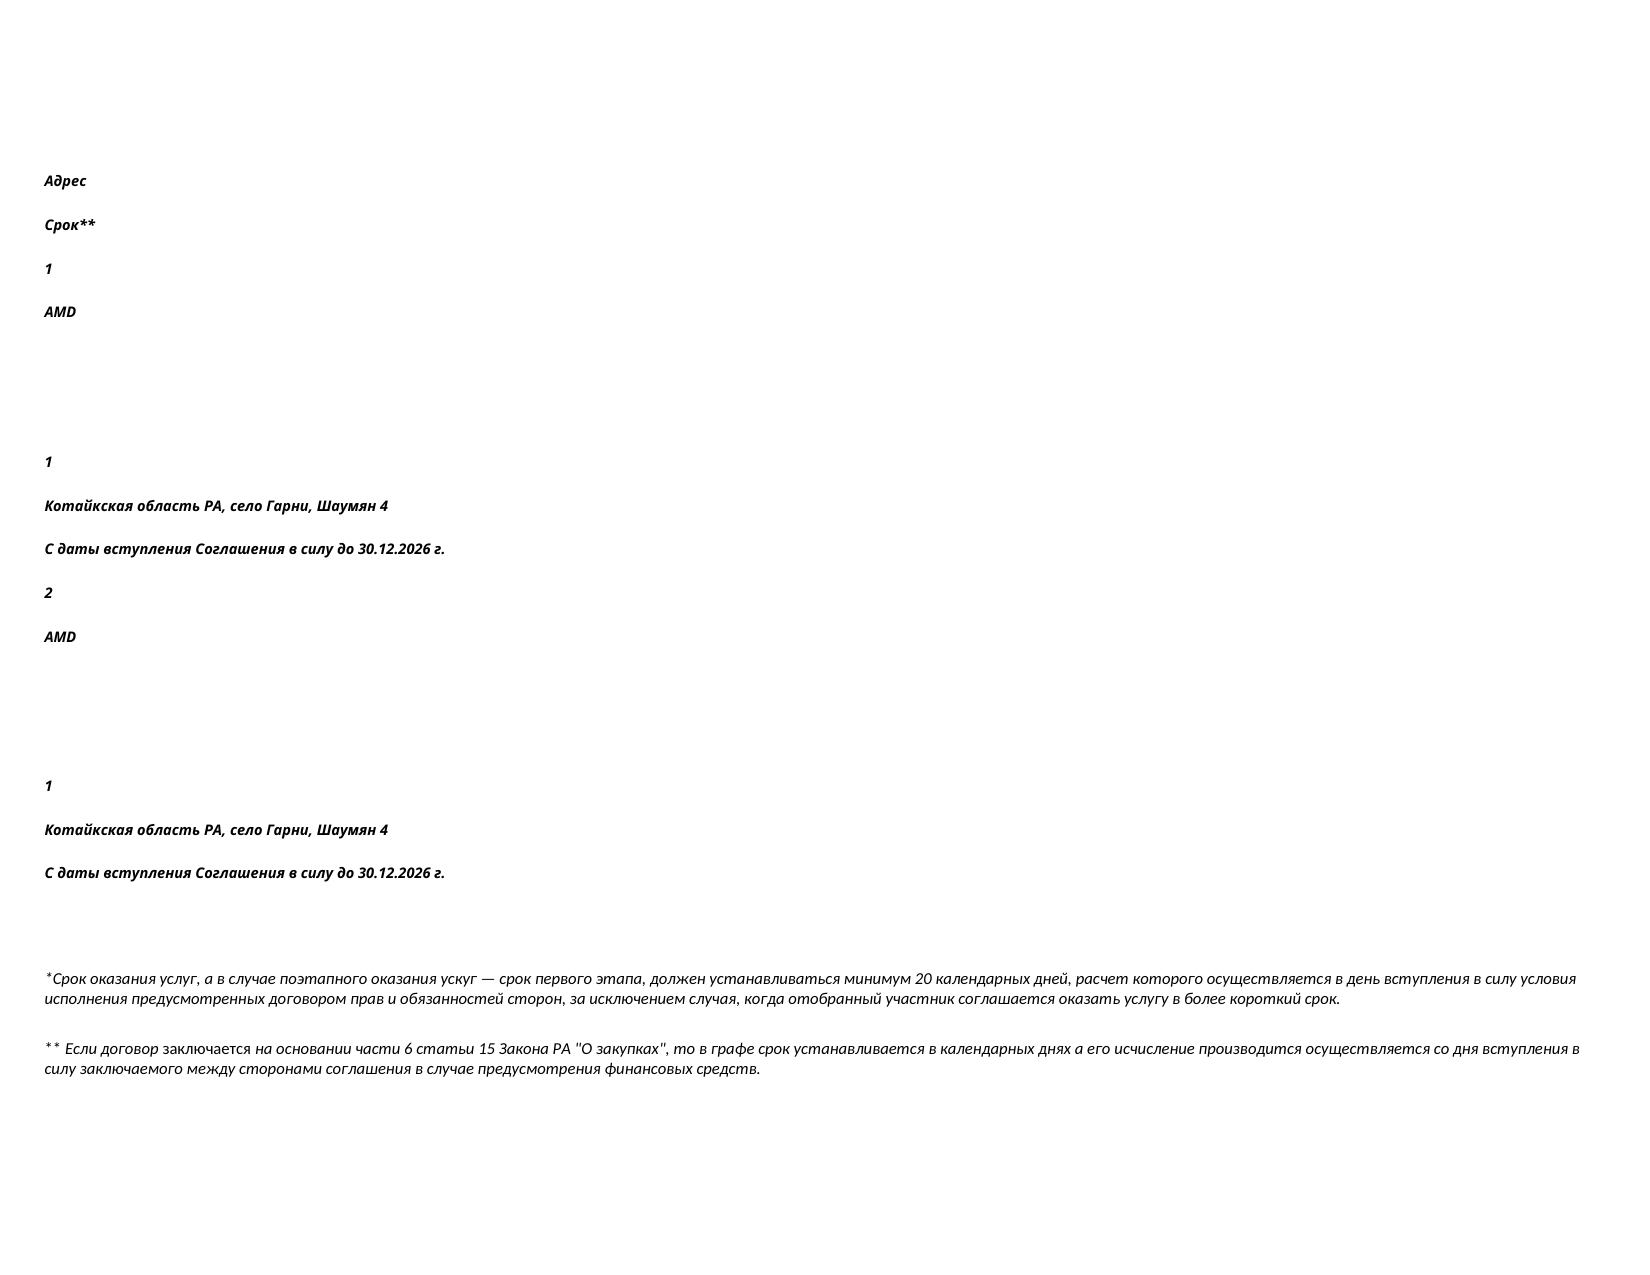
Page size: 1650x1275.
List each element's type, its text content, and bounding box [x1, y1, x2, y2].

text *Срок оказания услуг, а в случае поэтапного оказания ускуг — срок первого этапа, должен устанавливаться минимум 20 календарных дней, расчет которого осуществляется в день вступления в силу условия исполнения предусмотренных договором прав и обязанностей сторон, за исключением случая, когда отобранный участник соглашается оказать услугу в более короткий срок. [44, 968, 1591, 1009]
text ** Если договор заключается на основании части 6 статьи 15 Закона РА "О закупках", то в графе срок устанавливается в календарных днях а его исчисление производится осуществляется со дня вступления в силу заключаемого между сторонами соглашения в случае предусмотрения финансовых средств. [44, 1038, 1591, 1079]
